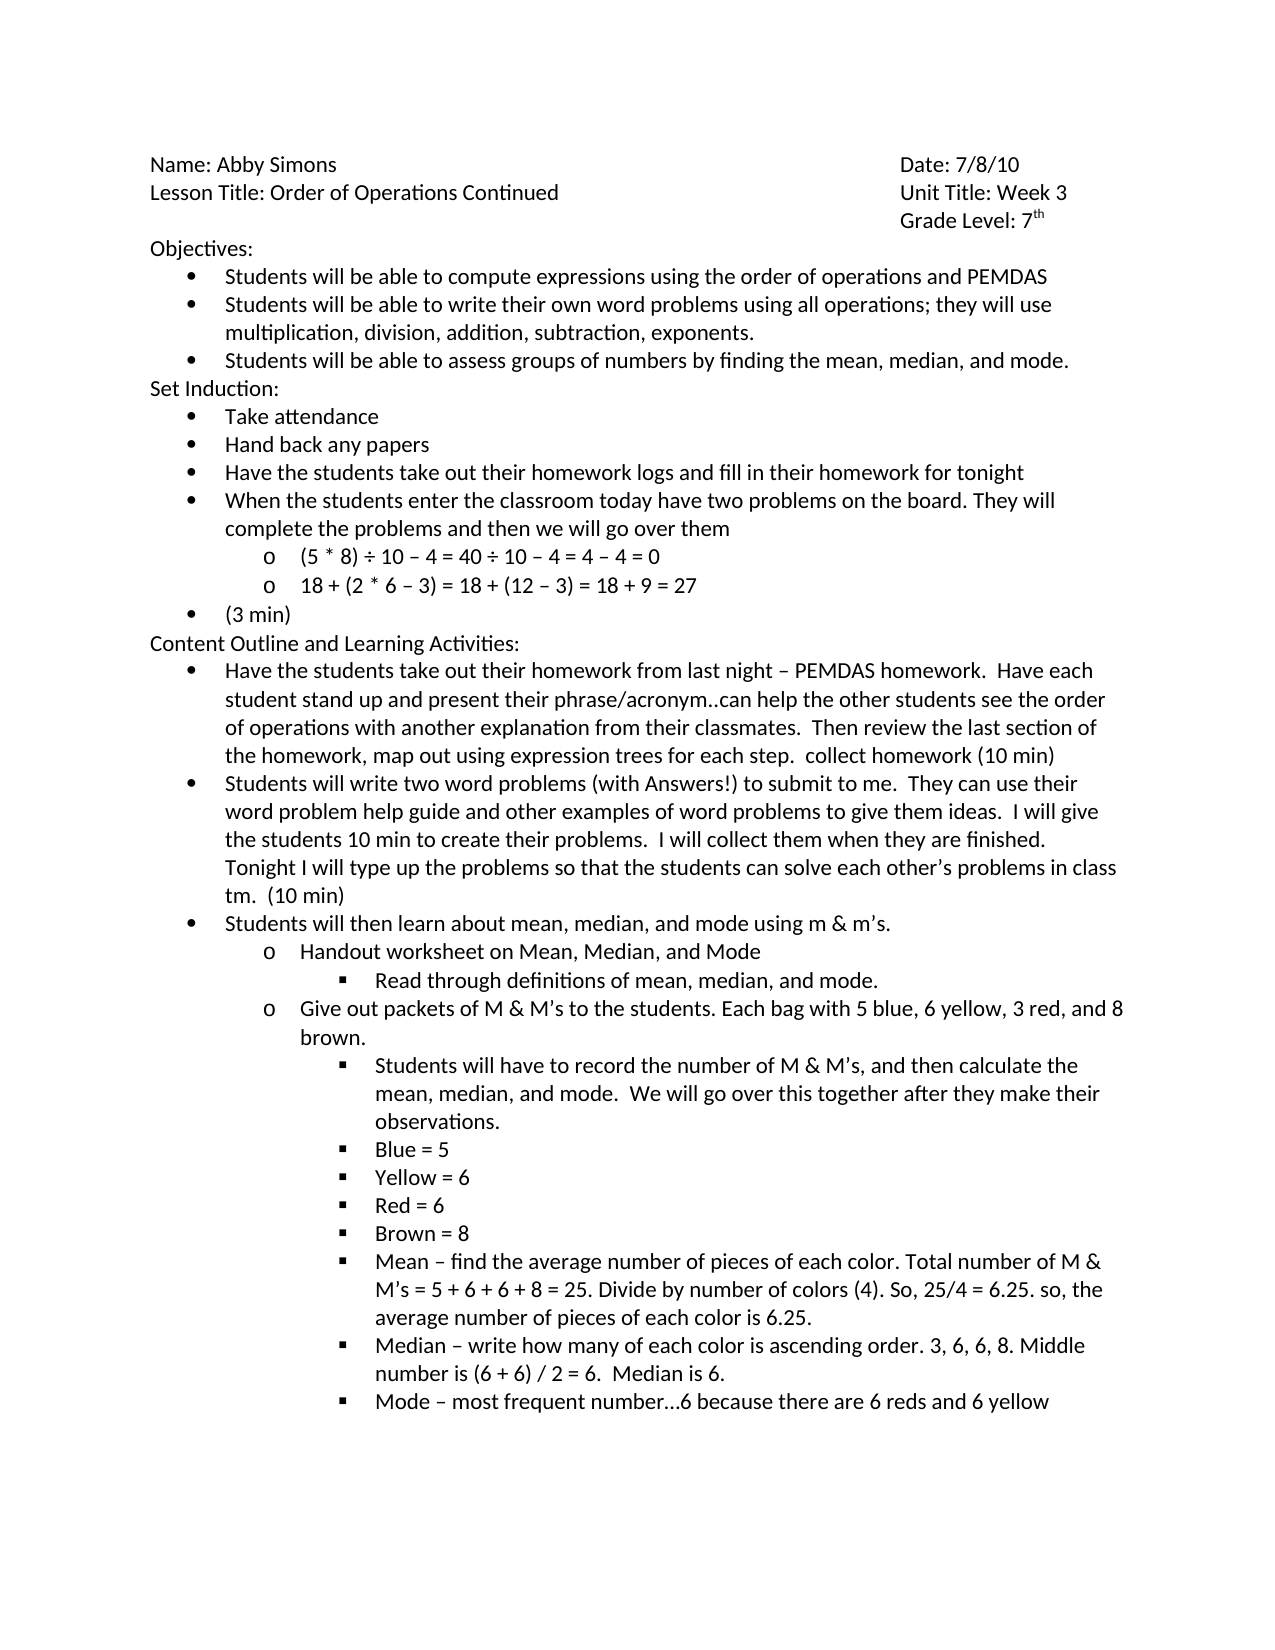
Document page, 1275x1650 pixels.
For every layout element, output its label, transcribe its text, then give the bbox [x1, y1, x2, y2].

list Handout worksheet on Mean, Median, and Mode [262, 937, 1125, 966]
list Have the students take out their homework from last night – PEMDAS homework. Have each student stand up and present their phrase/acronym..can help the other students see the order of operations with another explanation from their classmates. Then review the last section of the homework, map out using expression trees for each step. collect homework (10 min) [187, 657, 1125, 769]
list Take attendance [187, 402, 1125, 430]
list Median – write how many of each color is ascending order. 3, 6, 6, 8. Middle number is (6 + 6) / 2 = 6. Median is 6. [337, 1331, 1125, 1387]
list Students will have to record the number of M & M’s, and then calculate the mean, median, and mode. We will go over this together after they make their observations. [337, 1051, 1125, 1135]
list (3 min) [187, 601, 1125, 629]
list Mean – find the average number of pieces of each color. Total number of M & M’s = 5 + 6 + 6 + 8 = 25. Divide by number of colors (4). So, 25/4 = 6.25. so, the average number of pieces of each color is 6.25. [337, 1247, 1125, 1331]
list When the students enter the classroom today have two problems on the board. They will complete the problems and then we will go over them [187, 486, 1125, 542]
list Students will be able to assess groups of numbers by finding the mean, median, and mode. [187, 346, 1125, 374]
list Students will write two word problems (with Answers!) to submit to me. They can use their word problem help guide and other examples of word problems to give them ideas. I will give the students 10 min to create their problems. I will collect them when they are finished. Tonight I will type up the problems so that the students can solve each other’s problems in class tm. (10 min) [187, 769, 1125, 909]
list Mode – most frequent number…6 because there are 6 reds and 6 yellow [337, 1387, 1125, 1416]
list Yellow = 6 [337, 1163, 1125, 1191]
list (5 * 8) ÷ 10 – 4 = 40 ÷ 10 – 4 = 4 – 4 = 0 [262, 542, 1125, 571]
text Lesson Title: Order of Operations Continued Unit Title: Week 3 [150, 178, 1125, 206]
text Name: Abby Simons Date: 7/8/10 [150, 150, 1125, 178]
list Give out packets of M & M’s to the students. Each bag with 5 blue, 6 yellow, 3 red, and 8 brown. [262, 994, 1125, 1051]
list Students will then learn about mean, median, and mode using m & m’s. [187, 909, 1125, 937]
list Hand back any papers [187, 430, 1125, 458]
list Students will be able to compute expressions using the order of operations and PEMDAS [187, 262, 1125, 290]
list Brown = 8 [337, 1219, 1125, 1247]
text Grade Level: 7th [150, 206, 1125, 234]
list Students will be able to write their own word problems using all operations; they will use multiplication, division, addition, subtraction, exponents. [187, 290, 1125, 346]
text Set Induction: [150, 374, 1125, 402]
text Content Outline and Learning Activities: [150, 629, 1125, 657]
list Blue = 5 [337, 1135, 1125, 1163]
list Have the students take out their homework logs and fill in their homework for tonight [187, 458, 1125, 486]
list 18 + (2 * 6 – 3) = 18 + (12 – 3) = 18 + 9 = 27 [262, 571, 1125, 601]
text Objectives: [150, 234, 1125, 262]
list Red = 6 [337, 1191, 1125, 1219]
list Read through definitions of mean, median, and mode. [337, 966, 1125, 994]
